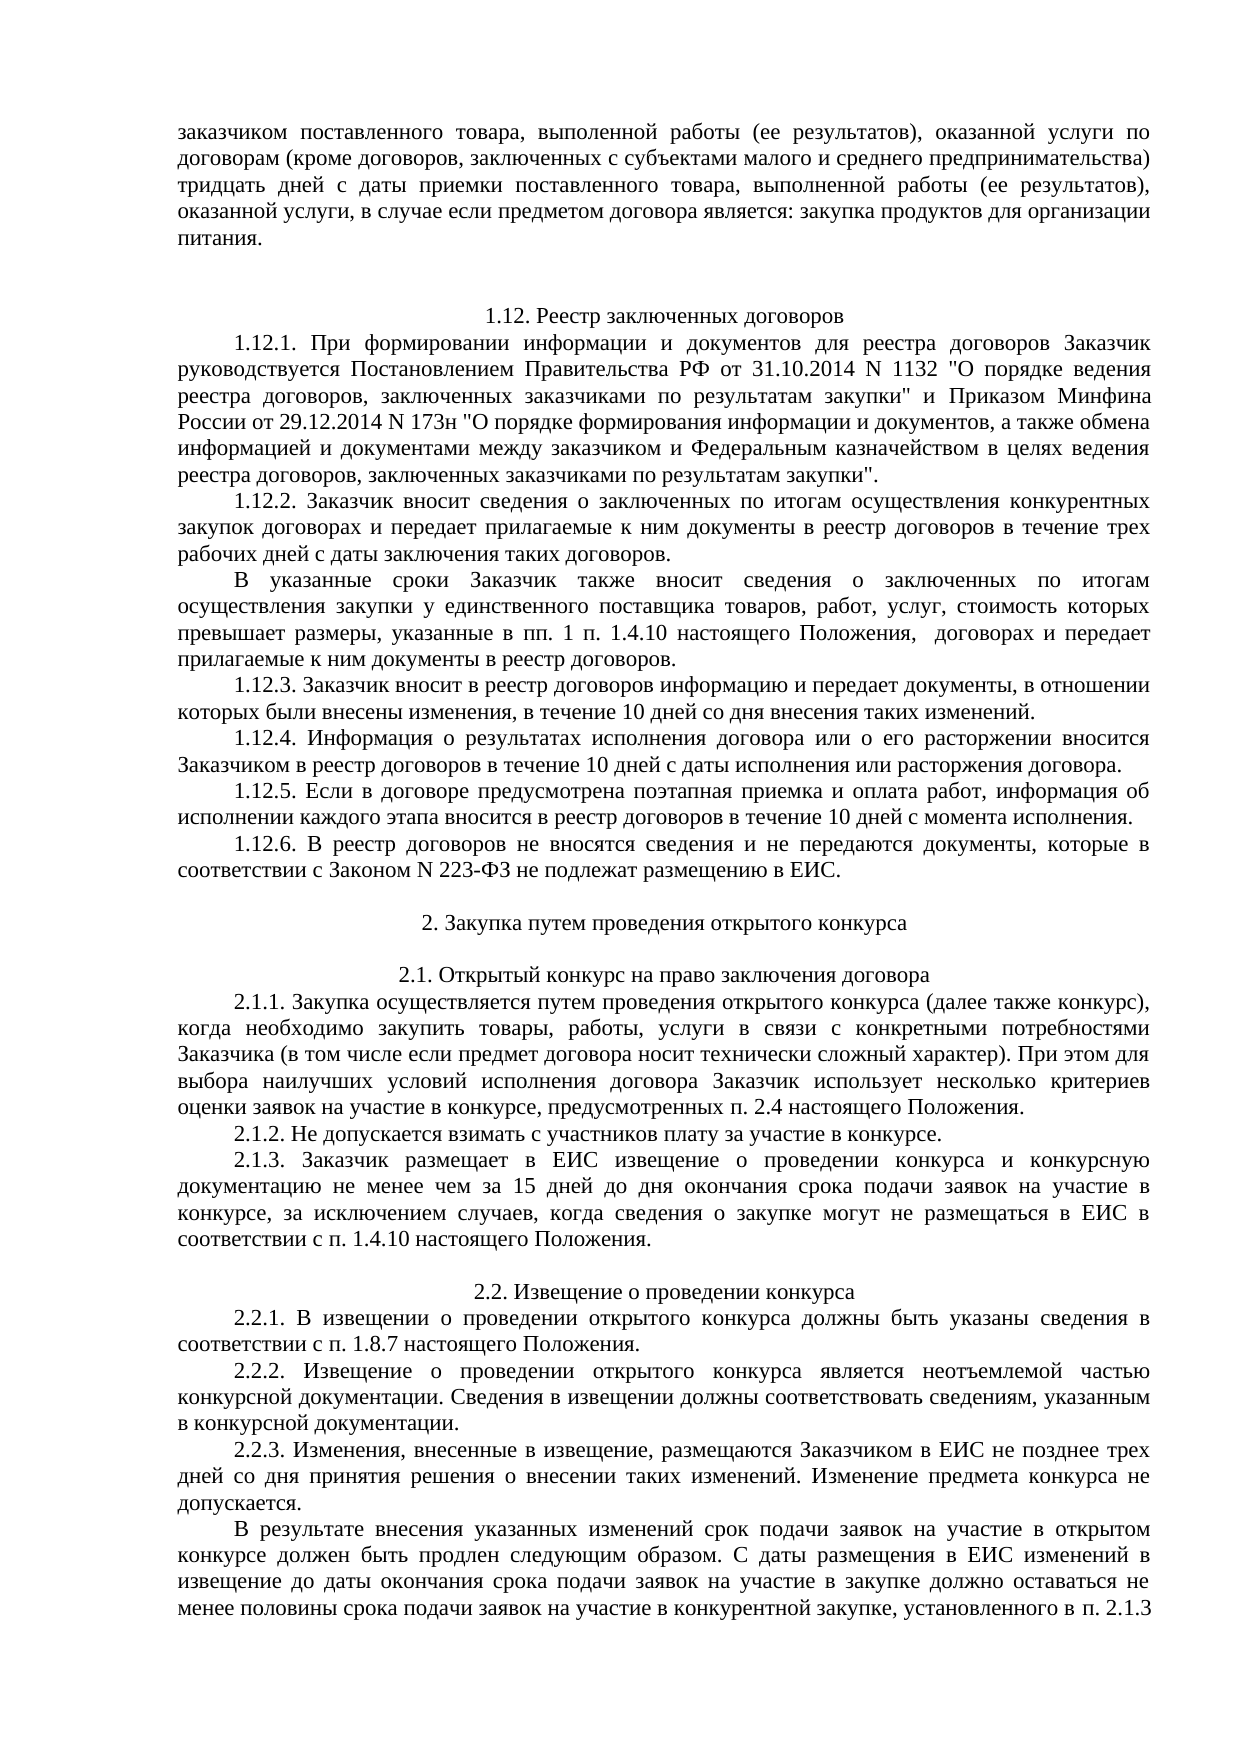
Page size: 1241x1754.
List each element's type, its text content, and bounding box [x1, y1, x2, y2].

text 2. Закупка путем проведения открытого конкурса [177, 909, 1152, 935]
text 2.2. Извещение о проведении конкурса [177, 1278, 1152, 1304]
text 1.12. Реестр заключенных договоров [177, 303, 1152, 329]
text 2.1. Открытый конкурс на право заключения договора [177, 961, 1152, 988]
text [177, 1515, 1152, 1620]
text 1.12.3. Заказчик вносит в реестр договоров информацию и передает документы, в отношении которых были внесены изменения, в течение 10 дней со дня внесения таких изменений. [177, 672, 1152, 724]
text 2.2.3. Изменения, внесенные в извещение, размещаются Заказчиком в ЕИС не позднее трех дней со дня принятия решения о внесении таких изменений. Изменение предмета конкурса не допускается. [177, 1436, 1152, 1515]
text 1.12.4. Информация о результатах исполнения договора или о его расторжении вносится Заказчиком в реестр договоров в течение 10 дней с даты исполнения или расторжения договора. [177, 724, 1152, 777]
text 2.1.2. Не допускается взимать с участников плату за участие в конкурсе. [177, 1119, 1152, 1146]
text 1.12.1. При формировании информации и документов для реестра договоров Заказчик руководствуется Постановлением Правительства РФ от 31.10.2014 N 1132 "О порядке ведения реестра договоров, заключенных заказчиками по результатам закупки" и Приказом Минфина России от 29.12.2014 N 173н "О порядке формирования информации и документов, а также обмена информацией и документами между заказчиком и Федеральным казначейством в целях ведения реестра договоров, заключенных заказчиками по результатам закупки". [177, 329, 1152, 487]
text 1.12.6. В реестр договоров не вносятся сведения и не передаются документы, которые в соответствии с Законом N 223-ФЗ не подлежат размещению в ЕИС. [177, 830, 1152, 882]
text 2.2.2. Извещение о проведении открытого конкурса является неотъемлемой частью конкурсной документации. Сведения в извещении должны соответствовать сведениям, указанным в конкурсной документации. [177, 1357, 1152, 1436]
text 2.1.3. Заказчик размещает в ЕИС извещение о проведении конкурса и конкурсную документацию не менее чем за 15 дней до дня окончания срока подачи заявок на участие в конкурсе, за исключением случаев, когда сведения о закупке могут не размещаться в ЕИС в соответствии с п. 1.4.10 настоящего Положения. [177, 1146, 1152, 1251]
text 2.2.1. В извещении о проведении открытого конкурса должны быть указаны сведения в соответствии с п. 1.8.7 настоящего Положения. [177, 1304, 1152, 1357]
text В указанные сроки Заказчик также вносит сведения о заключенных по итогам осуществления закупки у единственного поставщика товаров, работ, услуг, стоимость которых превышает размеры, указанные в пп. 1 п. 1.4.10 настоящего Положения, договорах и передает прилагаемые к ним документы в реестр договоров. [177, 566, 1152, 672]
text 1.12.2. Заказчик вносит сведения о заключенных по итогам осуществления конкурентных закупок договорах и передает прилагаемые к ним документы в реестр договоров в течение трех рабочих дней с даты заключения таких договоров. [177, 487, 1152, 566]
text 1.12.5. Если в договоре предусмотрена поэтапная приемка и оплата работ, информация об исполнении каждого этапа вносится в реестр договоров в течение 10 дней с момента исполнения. [177, 777, 1152, 830]
text 2.1.1. Закупка осуществляется путем проведения открытого конкурса (далее также конкурс), когда необходимо закупить товары, работы, услуги в связи с конкретными потребностями Заказчика (в том числе если предмет договора носит технически сложный характер). При этом для выбора наилучших условий исполнения договора Заказчик использует несколько критериев оценки заявок на участие в конкурсе, предусмотренных п. 2.4 настоящего Положения. [177, 988, 1152, 1119]
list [177, 118, 1152, 250]
